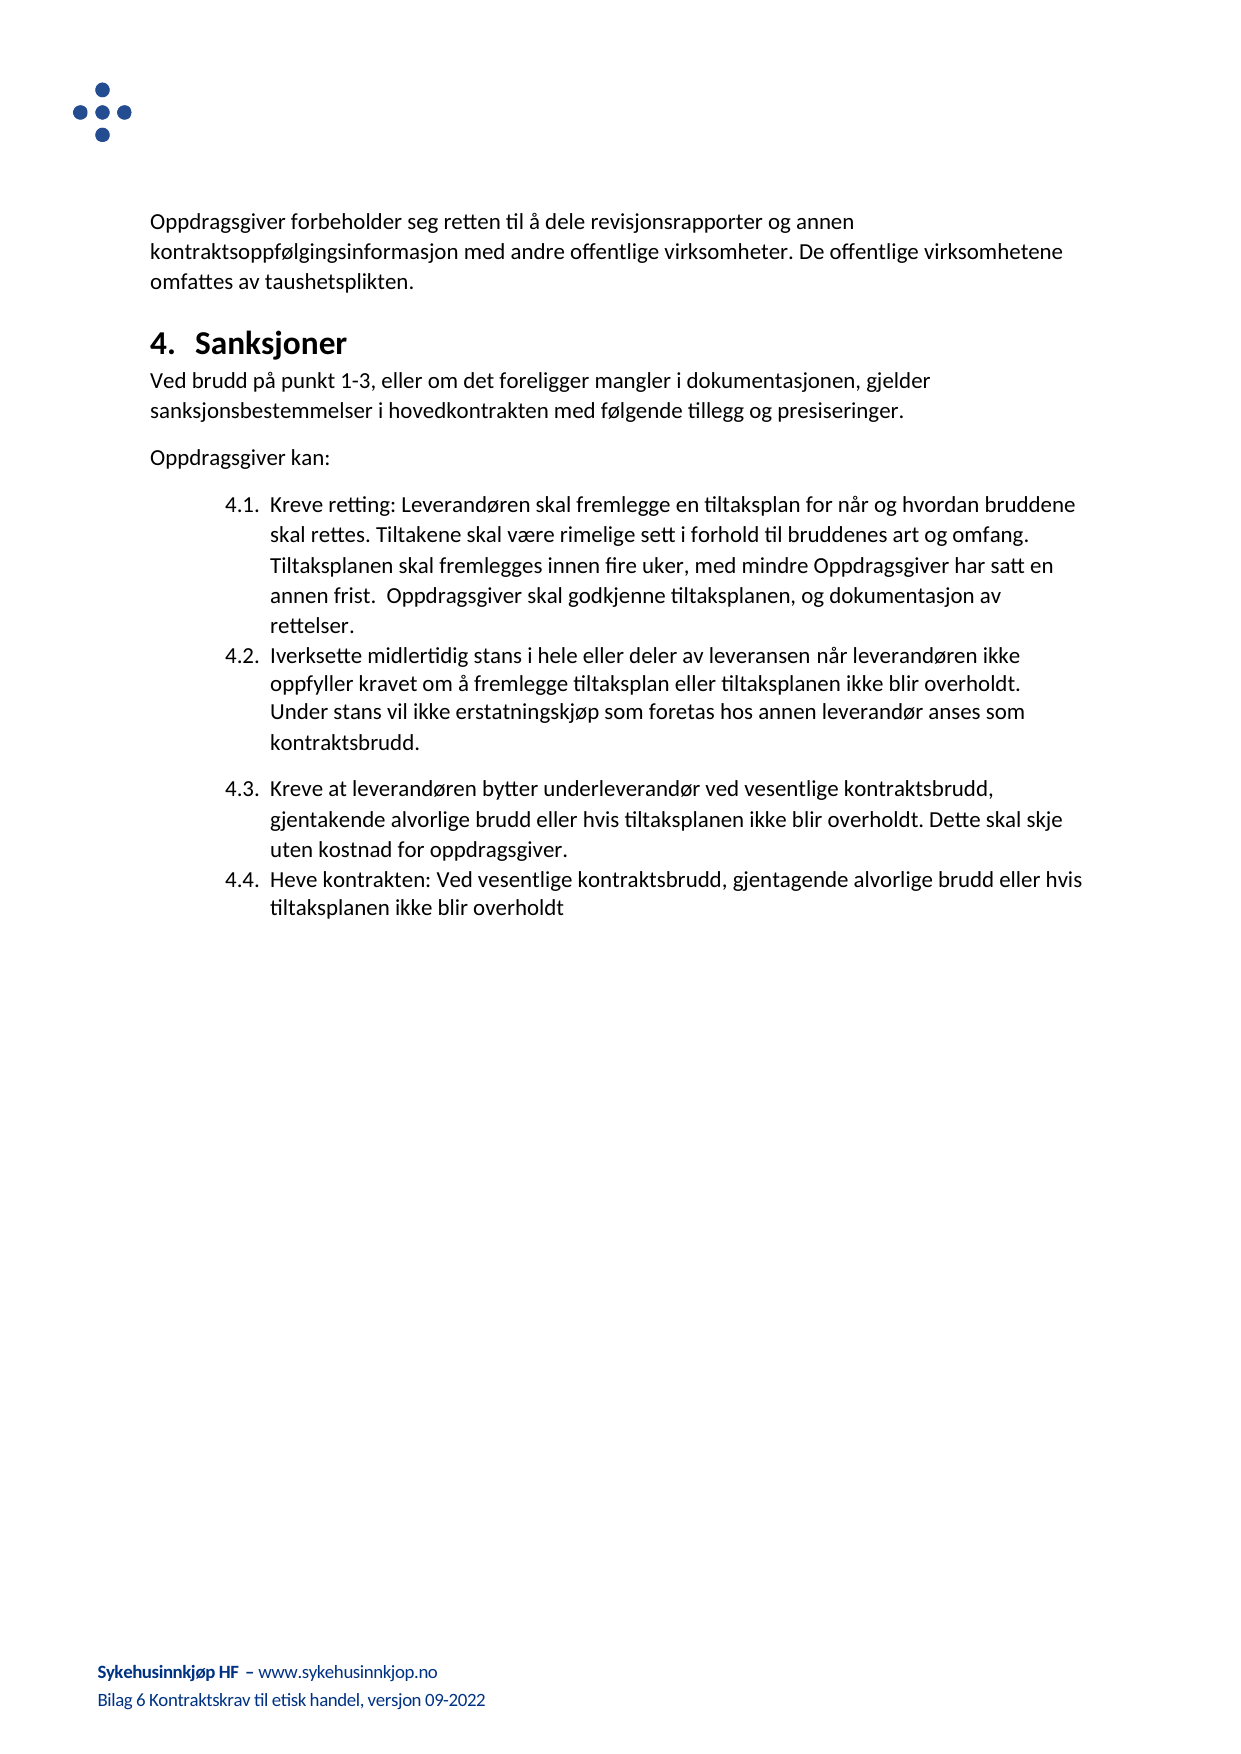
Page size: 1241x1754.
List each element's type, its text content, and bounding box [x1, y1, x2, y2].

list Kreve retting: Leverandøren skal fremlegge en tiltaksplan for når og hvordan bruddene skal rettes. Tiltakene skal være rimelige sett i forhold til bruddenes art og omfang. Tiltaksplanen skal fremlegges innen fire uker, med mindre Oppdragsgiver har satt en annen frist. Oppdragsgiver skal godkjenne tiltaksplanen, og dokumentasjon av rettelser. [225, 490, 1090, 639]
text Oppdragsgiver forbeholder seg retten til å dele revisjonsrapporter og annen kontraktsoppfølgingsinformasjon med andre offentlige virksomheter. De offentlige virksomhetene omfattes av taushetsplikten. [150, 207, 1090, 295]
list Heve kontrakten: Ved vesentlige kontraktsbrudd, gjentagende alvorlige brudd eller hvis tiltaksplanen ikke blir overholdt [225, 865, 1090, 921]
list Iverksette midlertidig stans i hele eller deler av leveransen når leverandøren ikke oppfyller kravet om å fremlegge tiltaksplan eller tiltaksplanen ikke blir overholdt. [225, 641, 1090, 697]
subtitle Sanksjoner [150, 322, 1090, 363]
picture [73, 82, 136, 142]
text Under stans vil ikke erstatningskjøp som foretas hos annen leverandør anses som kontraktsbrudd. [270, 697, 1090, 756]
text Ved brudd på punkt 1-3, eller om det foreligger mangler i dokumentasjonen, gjelder sanksjonsbestemmelser i hovedkontrakten med følgende tillegg og presiseringer. [150, 366, 1090, 424]
text Oppdragsgiver kan: [150, 443, 1090, 471]
list Kreve at leverandøren bytter underleverandør ved vesentlige kontraktsbrudd, gjentakende alvorlige brudd eller hvis tiltaksplanen ikke blir overholdt. Dette skal skje uten kostnad for oppdragsgiver. [225, 774, 1090, 863]
